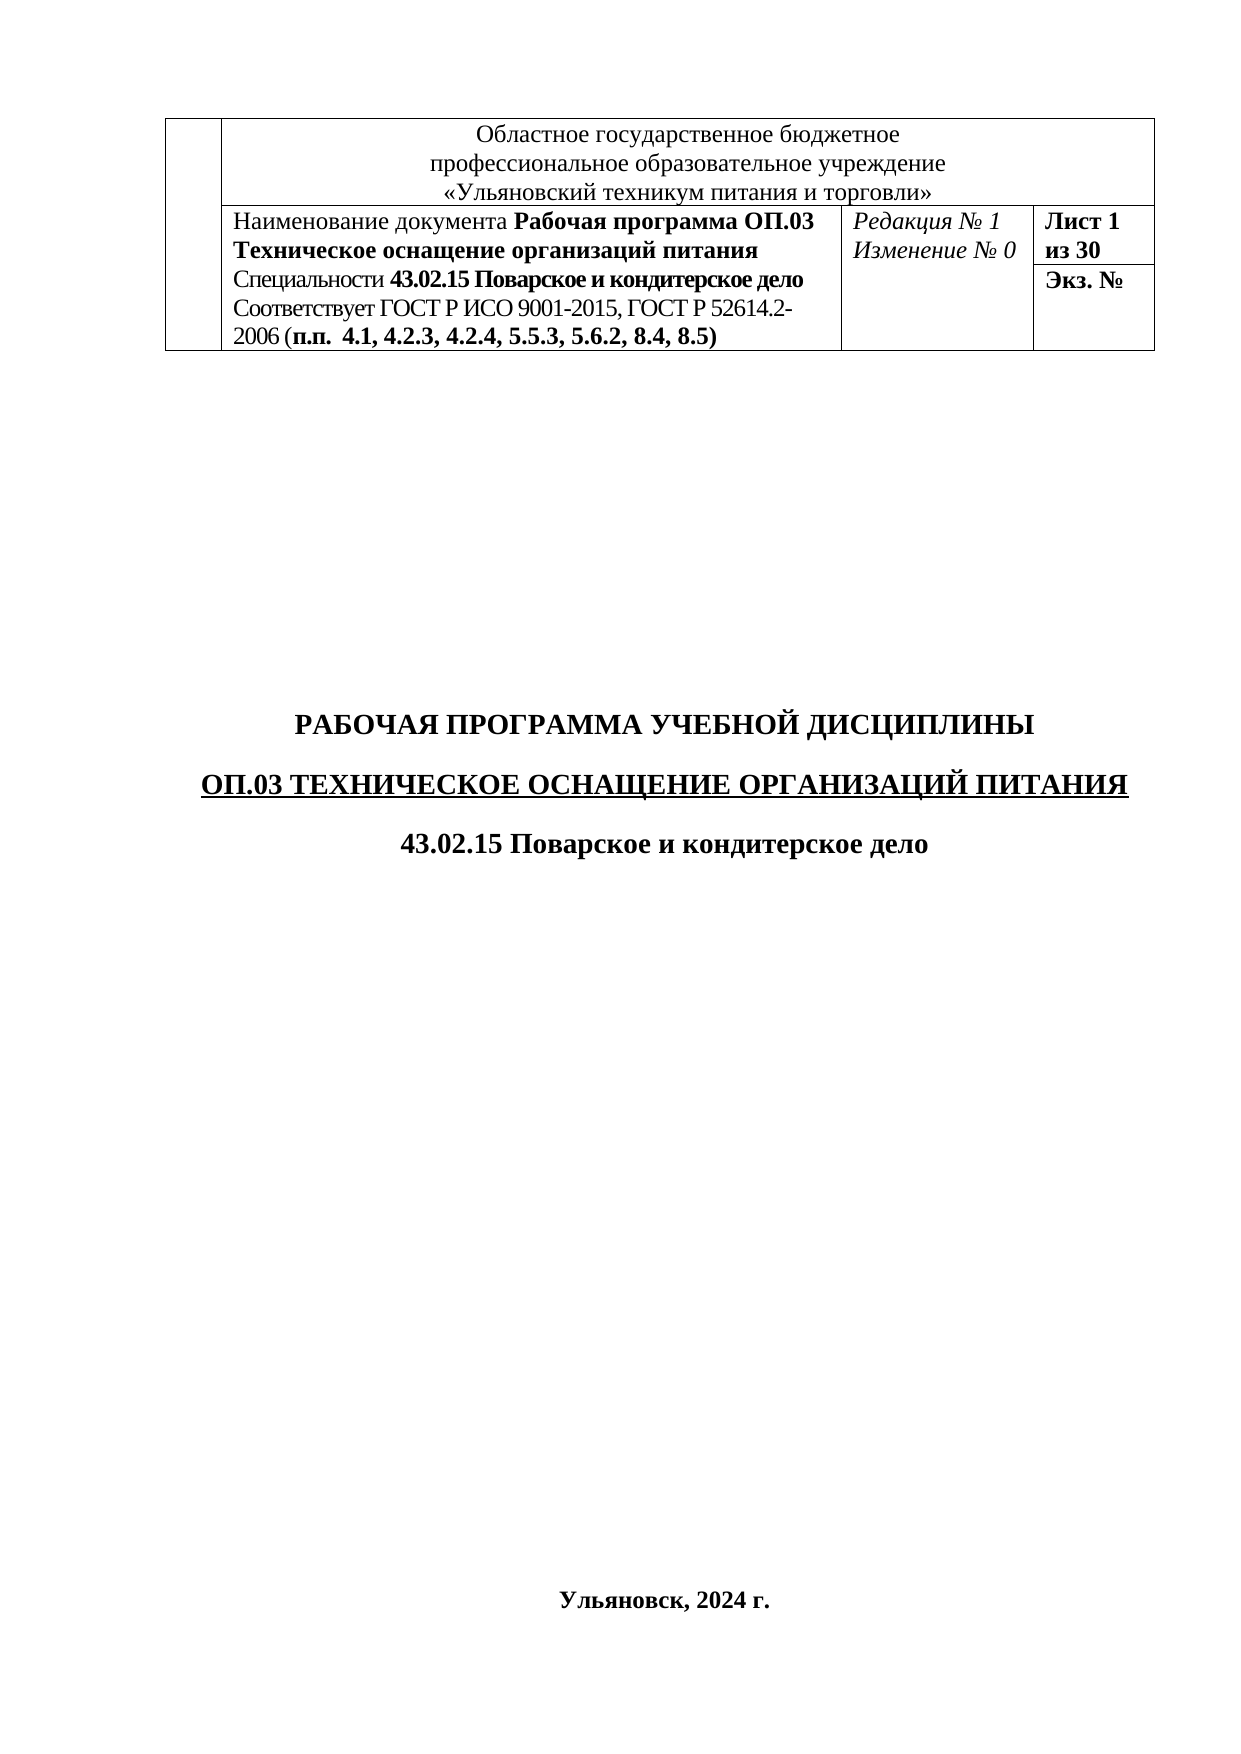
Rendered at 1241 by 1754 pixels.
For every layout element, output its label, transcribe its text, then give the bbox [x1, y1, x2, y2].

table_cell Лист 1 из 30 [1034, 206, 1154, 264]
text ОП.03 ТЕХНИЧЕСКОЕ ОСНАЩЕНИЕ ОРГАНИЗАЦИЙ ПИТАНИЯ [177, 767, 1152, 800]
table_header [166, 119, 221, 350]
text 43.02.15 Поварское и кондитерское дело [177, 826, 1152, 860]
text Ульяновск, 2024 г. [177, 1586, 1152, 1614]
table_cell Экз. № [1034, 265, 1154, 350]
table_cell Редакция № 1 Изменение № 0 [842, 206, 1033, 350]
table_cell Наименование документа Рабочая программа ОП.03 Техническое оснащение организаций питания Специальности 43.02.15 Поварское и кондитерское дело Соответствует ГОСТ Р ИСО 9001-2015, ГОСТ Р 52614.2-2006 (п.п. 4.1, 4.2.3, 4.2.4, 5.5.3, 5.6.2, 8.4, 8.5) [222, 206, 841, 350]
table_header Областное государственное бюджетное профессиональное образовательное учреждение «Ульяновский техникум питания и торговли» [222, 119, 1154, 205]
text РАБОЧАЯ ПРОГРАММА УЧЕБНОЙ ДИСЦИПЛИНЫ [177, 707, 1152, 741]
